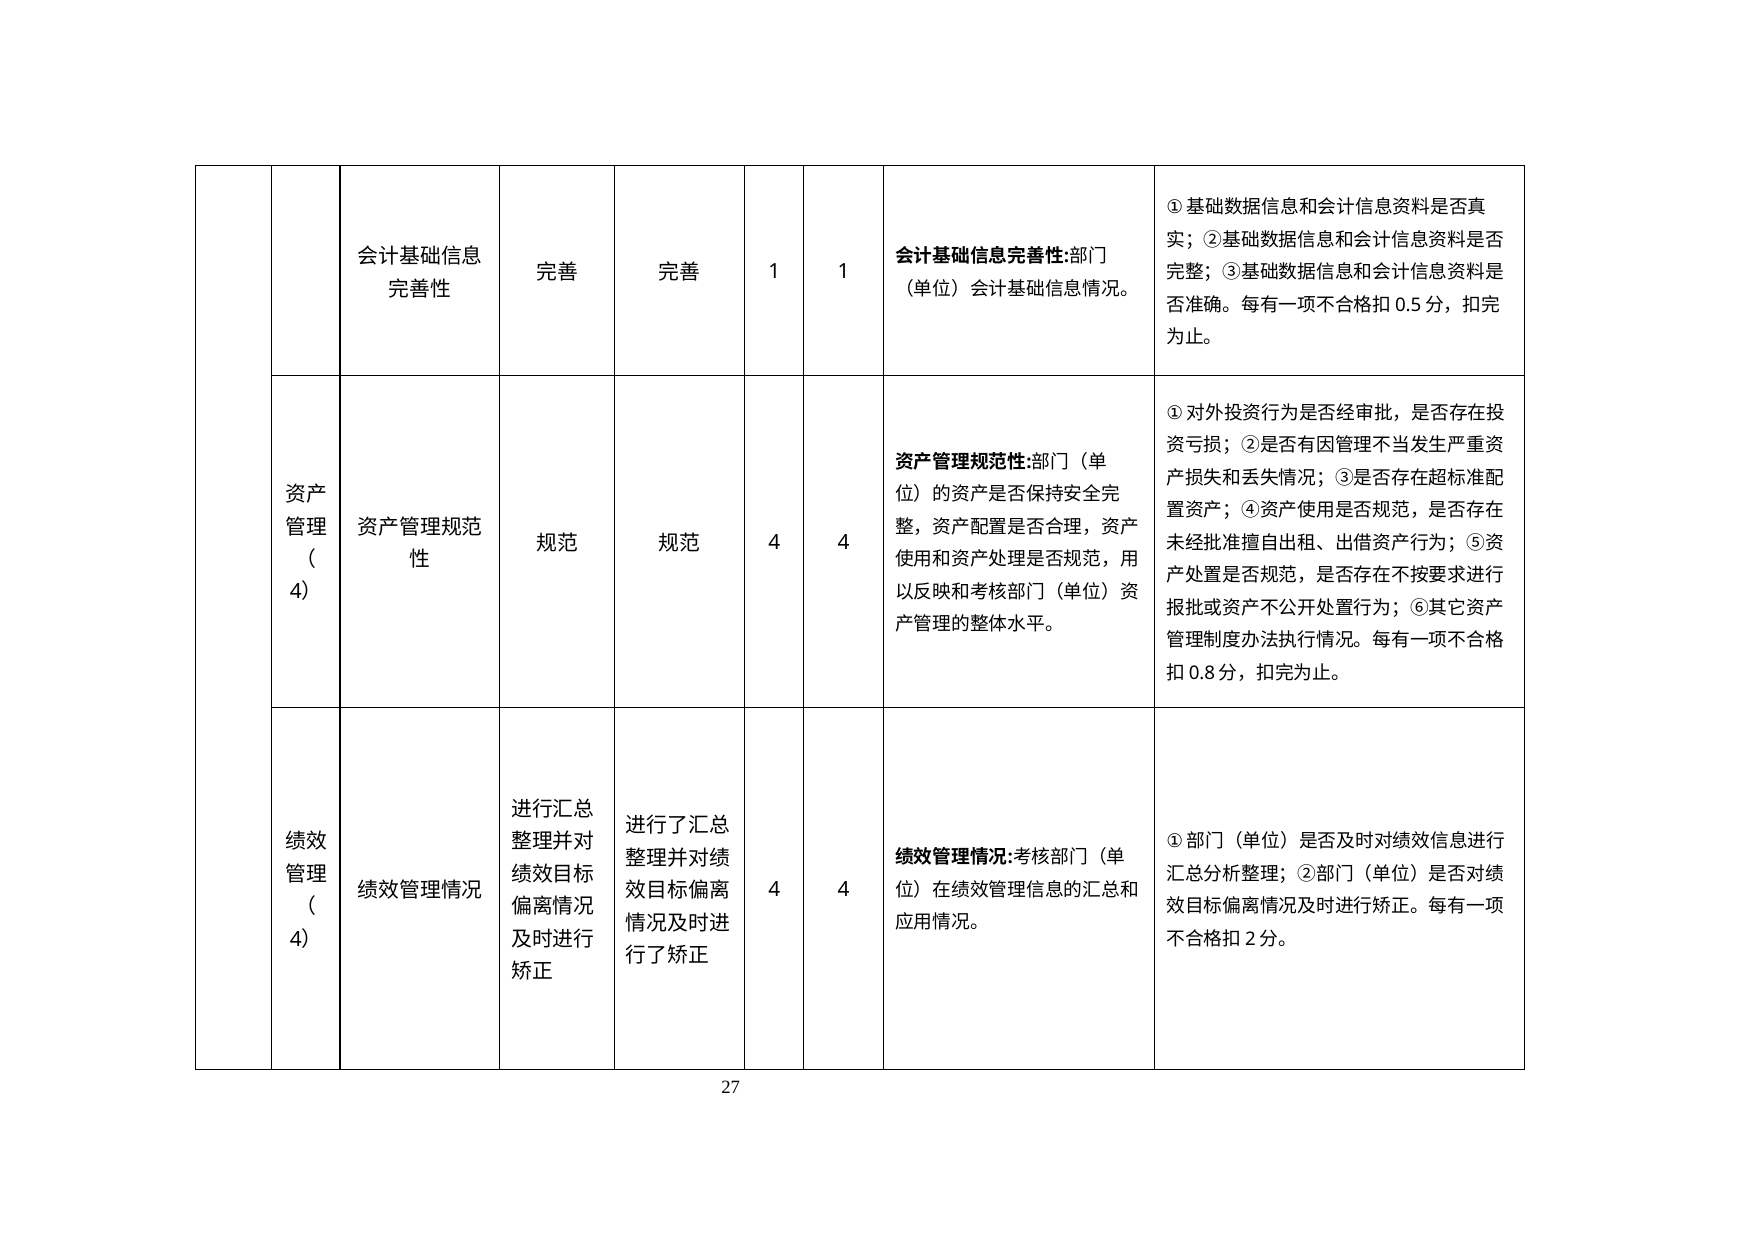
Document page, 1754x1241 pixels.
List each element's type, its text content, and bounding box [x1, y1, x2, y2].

table_cell 4 [745, 376, 803, 707]
table_cell 规范 [500, 376, 614, 707]
table_cell 会计基础信息完善性 [341, 166, 499, 375]
table_cell 4 [745, 708, 803, 1069]
table_cell 进行汇总整理并对绩效目标偏离情况及时进行矫正 [500, 708, 614, 1069]
table_cell 会计基础信息完善性:部门（单位）会计基础信息情况。 [884, 166, 1154, 375]
table_cell 完善 [500, 166, 614, 375]
table_cell 绩效管理情况:考核部门（单位）在绩效管理信息的汇总和应用情况。 [884, 708, 1154, 1069]
table_cell 资产管理规范性:部门（单位）的资产是否保持安全完整，资产配置是否合理，资产使用和资产处理是否规范，用以反映和考核部门（单位）资产管理的整体水平。 [884, 376, 1154, 707]
table_cell 4 [804, 376, 883, 707]
table_cell ①对外投资行为是否经审批，是否存在投资亏损；②是否有因管理不当发生严重资产损失和丢失情况；③是否存在超标准配置资产；④资产使用是否规范，是否存在未经批准擅自出租、出借资产行为；⑤资产处置是否规范，是否存在不按要求进行报批或资产不公开处置行为；⑥其它资产管理制度办法执行情况。每有一项不合格扣0.8分，扣完为止。 [1155, 376, 1524, 707]
table_cell ①部门（单位）是否及时对绩效信息进行汇总分析整理；②部门（单位）是否对绩效目标偏离情况及时进行矫正。每有一项不合格扣2分。 [1155, 708, 1524, 1069]
table_cell 1 [745, 166, 803, 375]
table_cell 资产管理（4） [272, 376, 339, 707]
table_cell 绩效管理（4） [272, 708, 339, 1069]
table_cell 完善 [615, 166, 744, 375]
table_cell 资产管理规范性 [341, 376, 499, 707]
table_cell 4 [804, 708, 883, 1069]
table_cell 规范 [615, 376, 744, 707]
table_cell ①基础数据信息和会计信息资料是否真实；②基础数据信息和会计信息资料是否完整；③基础数据信息和会计信息资料是否准确。每有一项不合格扣0.5分，扣完为止。 [1155, 166, 1524, 375]
table_cell 进行了汇总整理并对绩效目标偏离情况及时进行了矫正 [615, 708, 744, 1069]
table_cell 绩效管理情况 [341, 708, 499, 1069]
table_cell 1 [804, 166, 883, 375]
